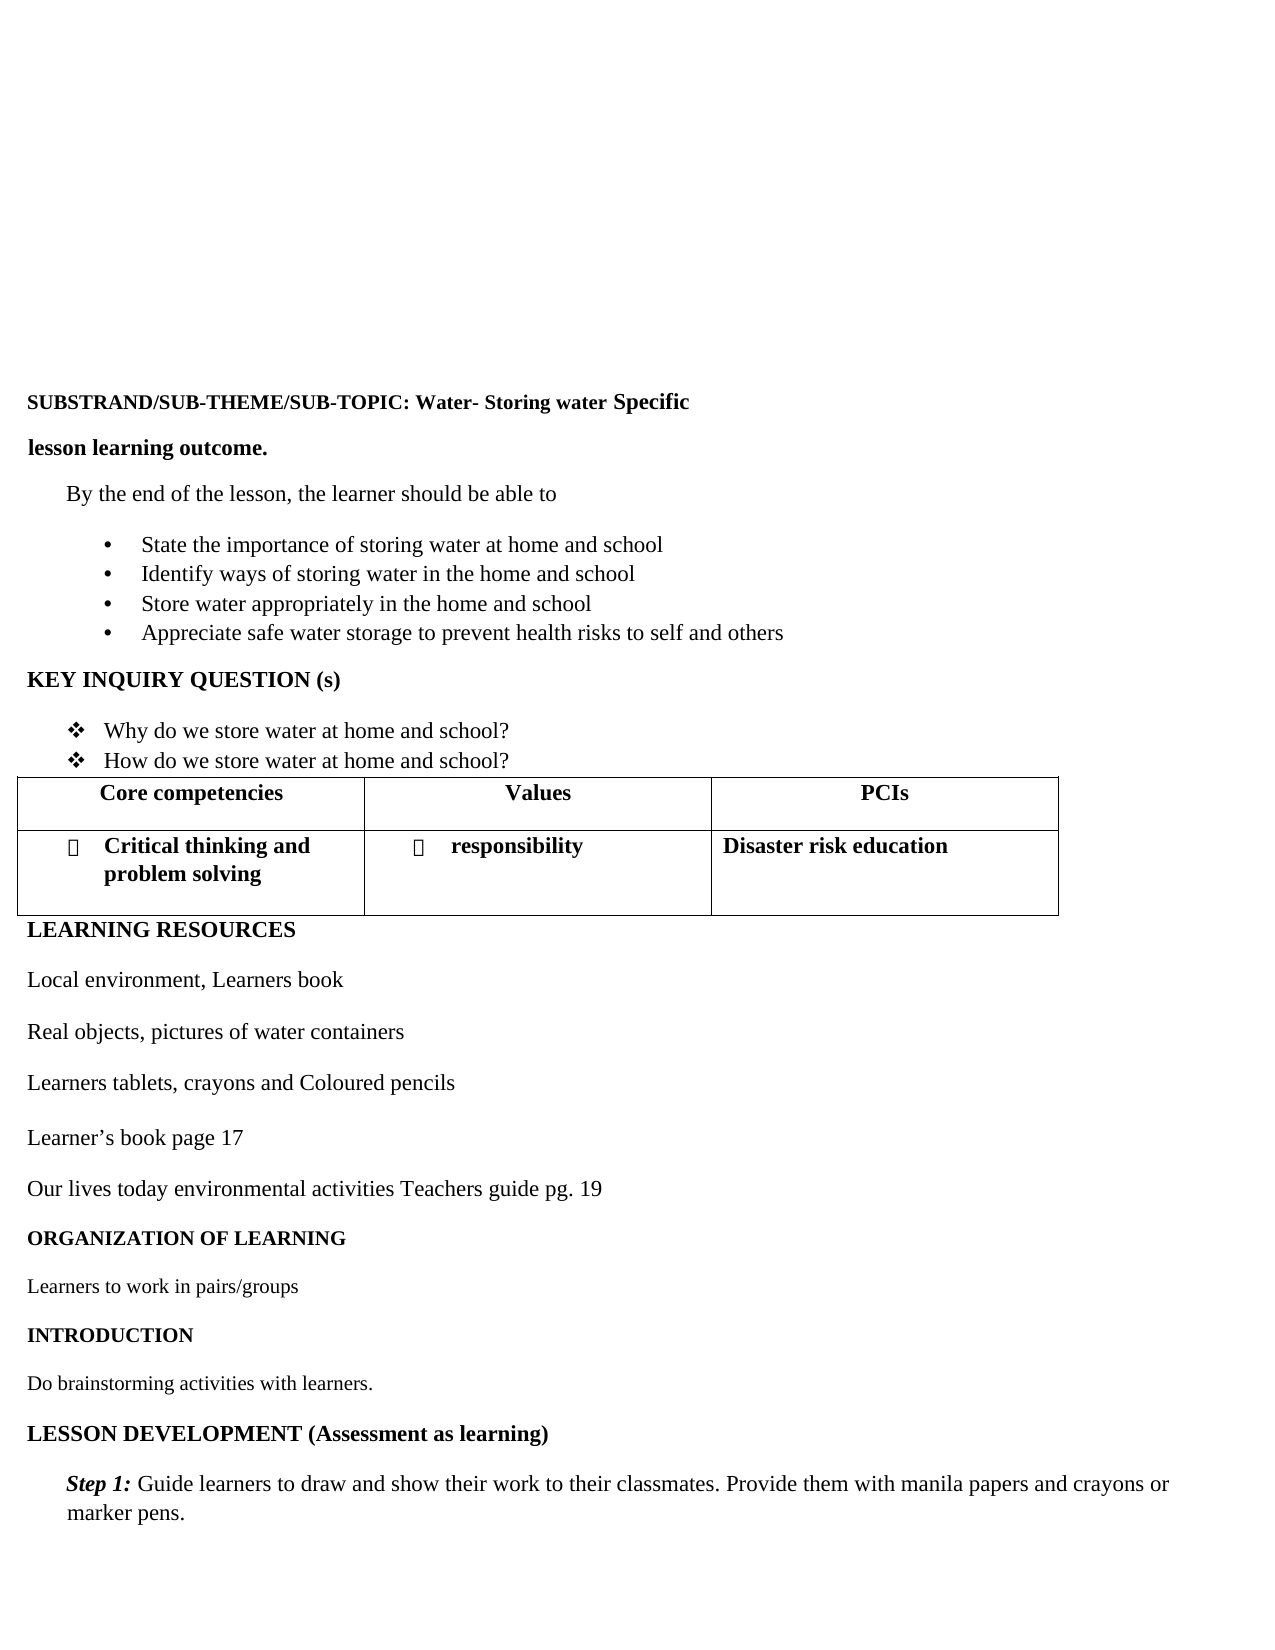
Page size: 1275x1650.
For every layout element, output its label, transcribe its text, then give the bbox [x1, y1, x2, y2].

text LEARNING RESOURCES [27, 916, 1241, 942]
table_cell responsibility [450, 831, 711, 915]
text KEY INQUIRY QUESTION (s) [27, 667, 1241, 693]
list Appreciate safe water storage to prevent health risks to self and others [103, 618, 1241, 645]
text Learners to work in pairs/groups [27, 1274, 1241, 1298]
text By the end of the lesson, the learner should be able to [66, 480, 1241, 507]
text ORGANIZATION OF LEARNING [27, 1226, 877, 1250]
text Our lives today environmental activities Teachers guide pg. 19 [27, 1175, 1241, 1201]
list Identify ways of storing water in the home and school [103, 560, 1241, 587]
text Do brainstorming activities with learners. [27, 1371, 1241, 1395]
table_cell  [365, 831, 450, 915]
table_header Values [450, 778, 711, 830]
list Store water appropriately in the home and school [103, 589, 1241, 616]
text INTRODUCTION [27, 1323, 877, 1347]
text Local environment, Learners book [27, 967, 1241, 993]
table_cell  [18, 831, 99, 915]
table_header [18, 778, 99, 830]
text Step 1: Guide learners to draw and show their work to their classmates. Provide them with manila papers and crayons or marker pens. [66, 1471, 1241, 1526]
table_header Core competencies [99, 778, 364, 830]
table_header [365, 778, 450, 830]
text Learners tablets, crayons and Coloured pencils [27, 1069, 1241, 1095]
list Why do we store water at home and school? [66, 717, 1241, 743]
text Real objects, pictures of water containers [27, 1018, 1241, 1044]
text LESSON DEVELOPMENT (Assessment as learning) [27, 1420, 1241, 1446]
table_cell Critical thinking and problem solving [99, 831, 364, 915]
table_header PCIs [712, 778, 1058, 830]
table_cell Disaster risk education [712, 831, 1058, 915]
text SUBSTRAND/SUB-THEME/SUB-TOPIC: Water- Storing water Specific lesson learning outcome. [27, 388, 689, 461]
list State the importance of storing water at home and school [103, 531, 1241, 558]
list How do we store water at home and school? [66, 747, 1241, 774]
text Learner’s book page 17 [27, 1124, 1241, 1150]
